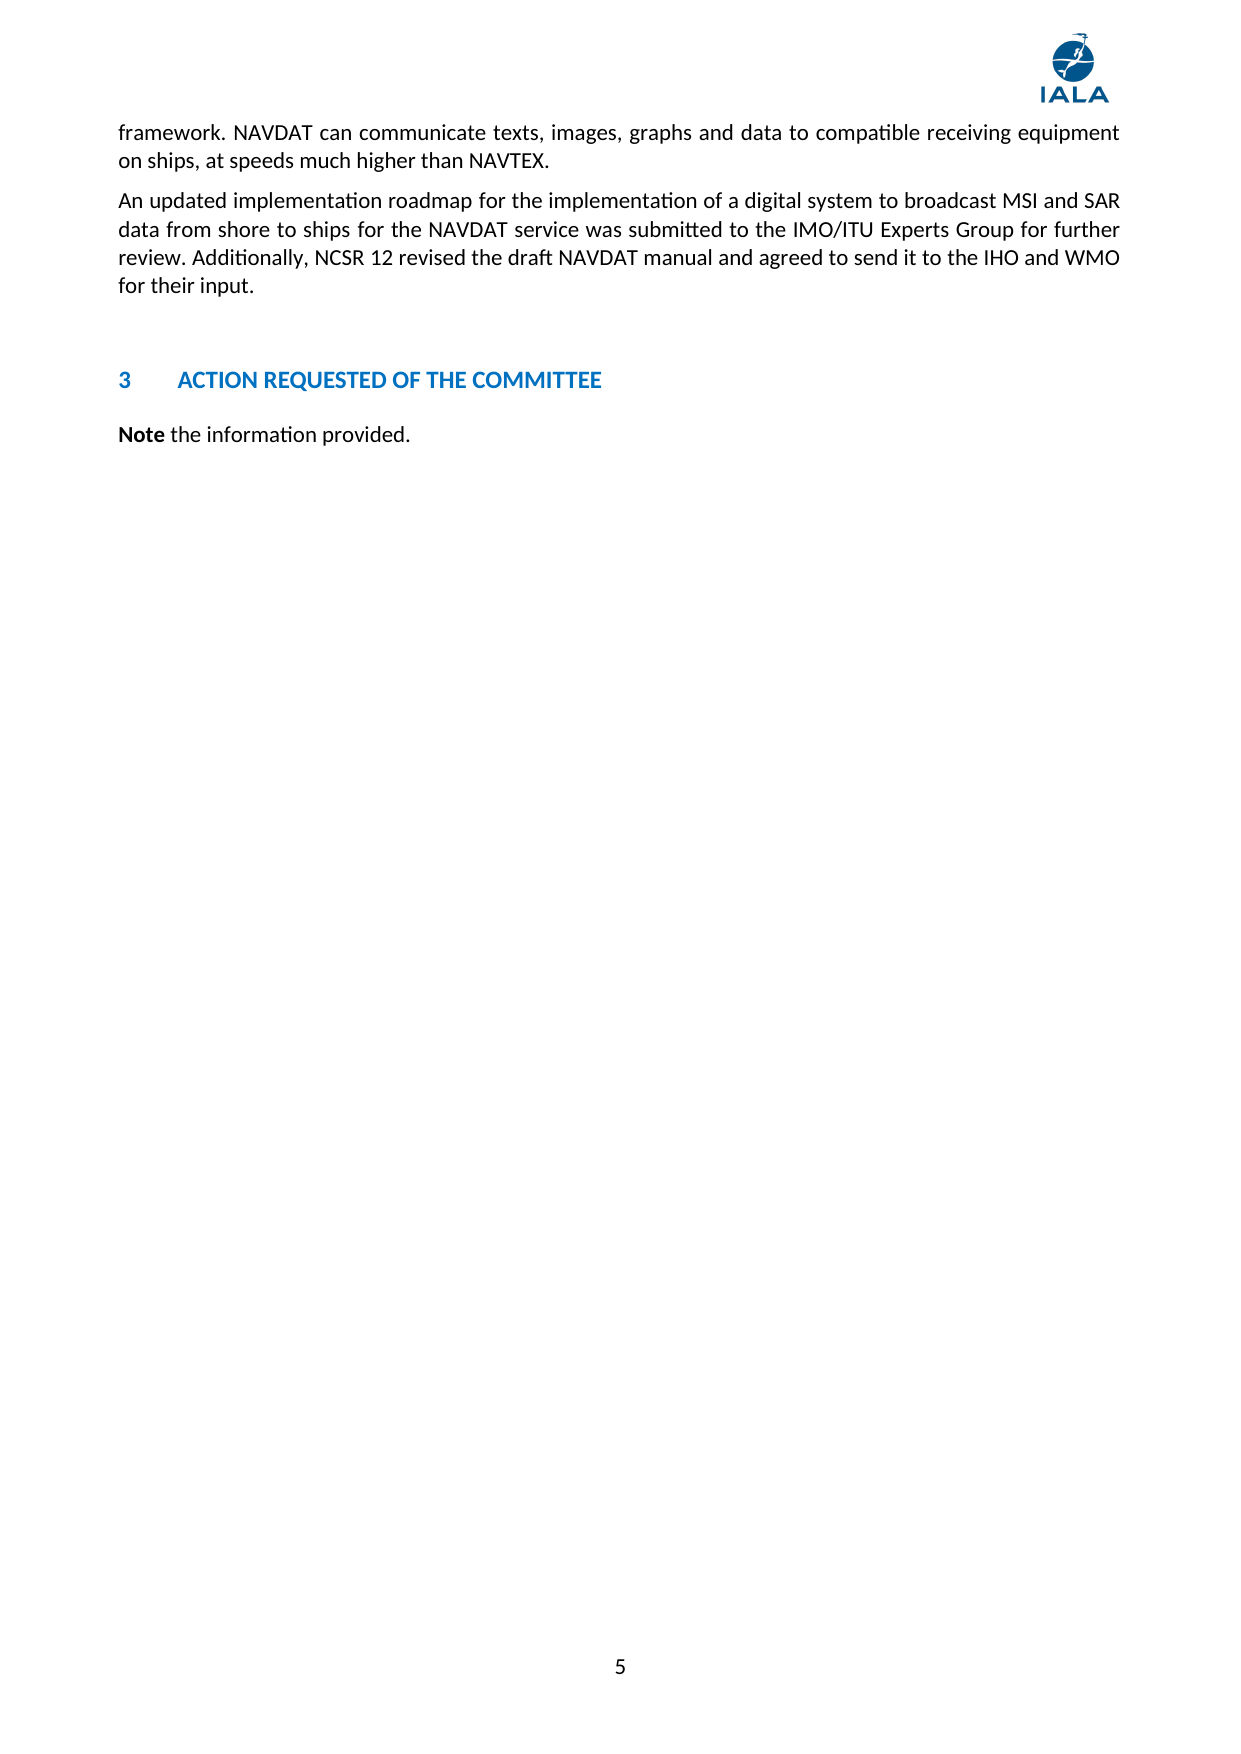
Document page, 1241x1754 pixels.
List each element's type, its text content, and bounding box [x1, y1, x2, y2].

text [118, 118, 1122, 174]
text An updated implementation roadmap for the implementation of a digital system to broadcast MSI and SAR data from shore to ships for the NAVDAT service was submitted to the IMO/ITU Experts Group for further review. Additionally, NCSR 12 revised the draft NAVDAT manual and agreed to send it to the IHO and WMO for their input. [118, 187, 1122, 299]
subtitle Action requested of the Committee [118, 364, 1122, 395]
subtitle Note the information provided. [118, 420, 1122, 448]
picture [1025, 25, 1120, 118]
